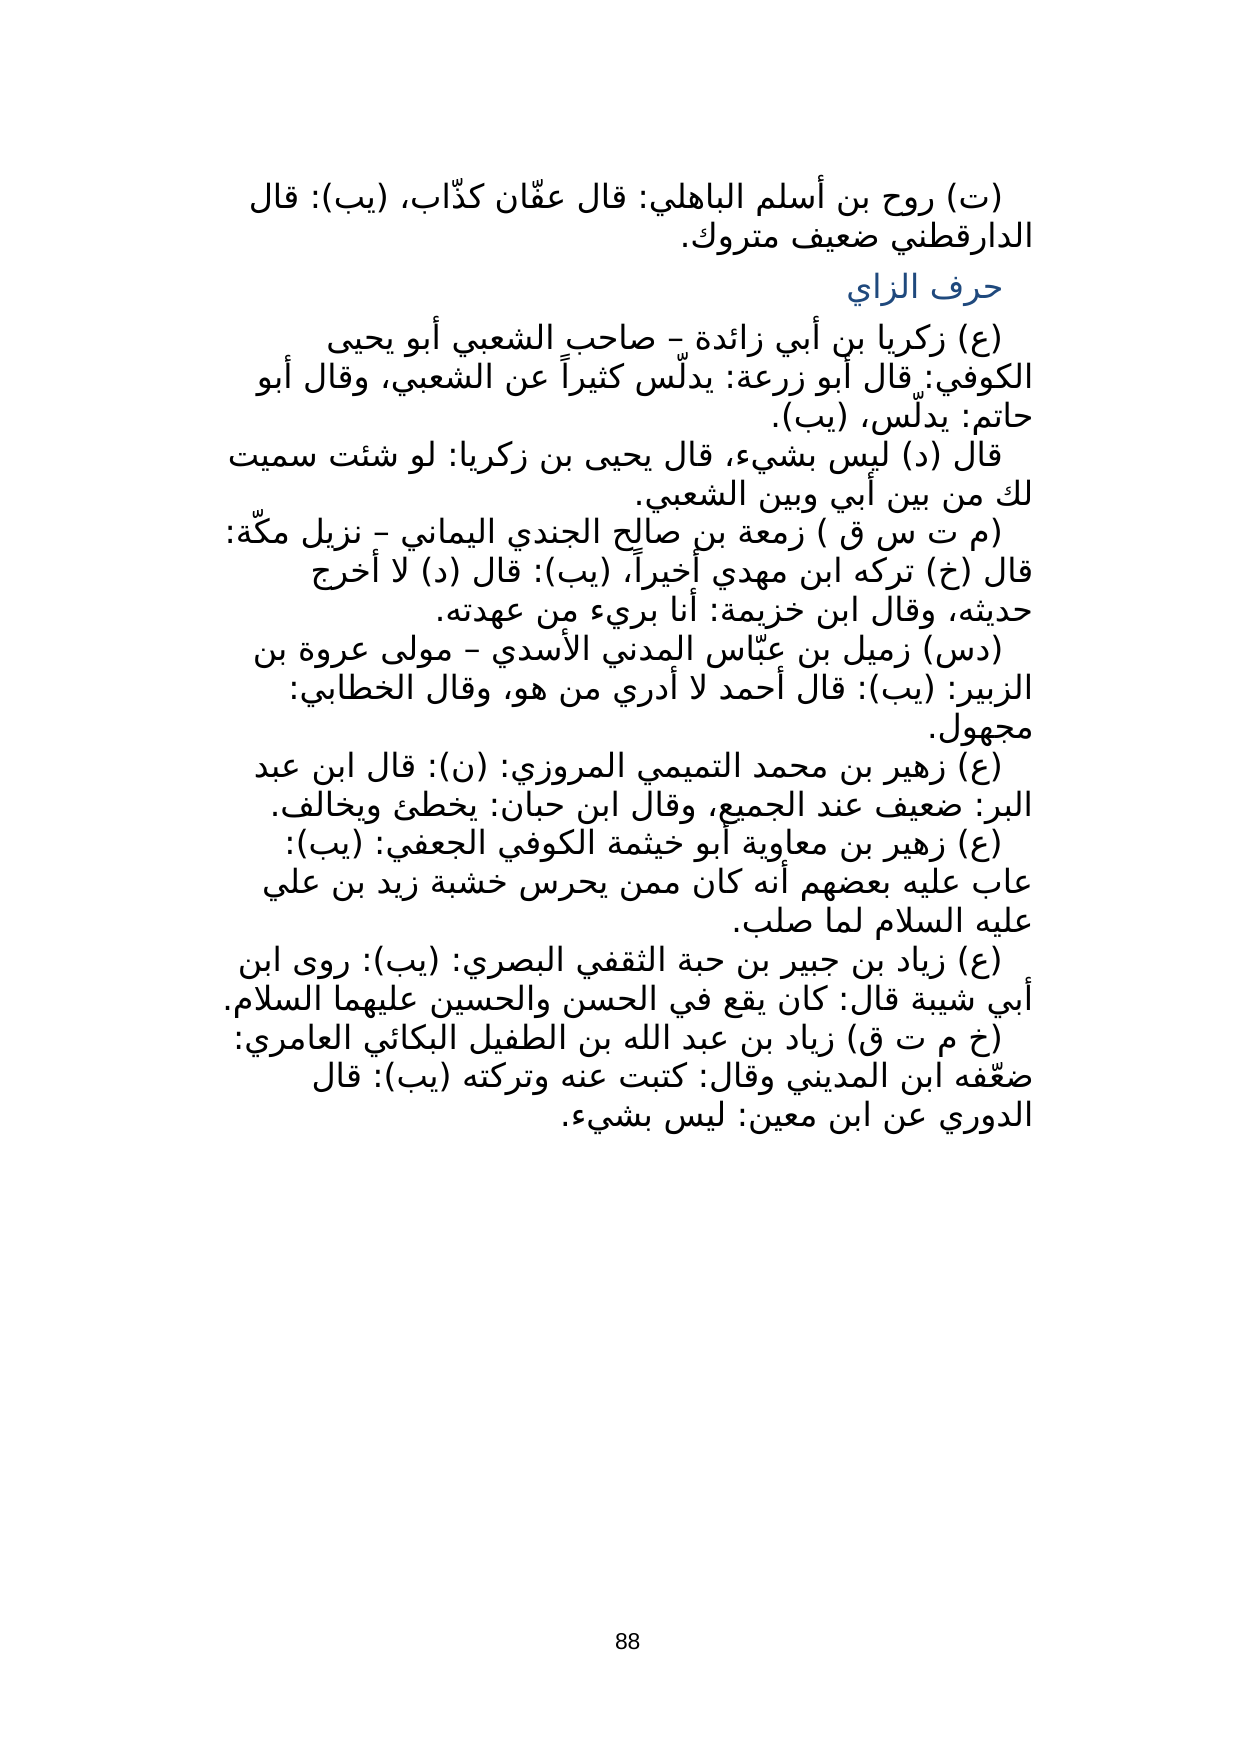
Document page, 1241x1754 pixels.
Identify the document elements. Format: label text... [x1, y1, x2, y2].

text (ع) زياد بن جبير بن حبة الثقفي البصري: (يب): روى ابن أبي شيبة قال: كان يقع في الحسن والحسين عليهما السلام. [222, 940, 1033, 1018]
text (خ م ت ق) زياد بن عبد الله بن الطفيل البكائي العامري: ضعّفه ابن المديني وقال: كتبت عنه وتركته (يب): قال الدوري عن ابن معين: ليس بشيء. [222, 1018, 1033, 1135]
subtitle حرف الزاي [222, 267, 1033, 306]
text (دس) زميل بن عبّاس المدني الأسدي – مولى عروة بن الزبير: (يب): قال أحمد لا أدري من هو، وقال الخطابي: مجهول. [222, 629, 1033, 746]
text قال (د) ليس بشيء، قال يحيى بن زكريا: لو شئت سميت لك من بين أبي وبين الشعبي. [222, 435, 1033, 513]
text (ت) روح بن أسلم الباهلي: قال عفّان كذّاب، (يب): قال الدارقطني ضعيف متروك. [222, 177, 1033, 255]
text (م ت س ق ) زمعة بن صالح الجندي اليماني – نزيل مكّة: قال (خ) تركه ابن مهدي أخيراً، (يب): قال (د) لا أخرج حديثه، وقال ابن خزيمة: أنا بريء من عهدته. [222, 513, 1033, 629]
text (ع) زهير بن معاوية أبو خيثمة الكوفي الجعفي: (يب): عاب عليه بعضهم أنه كان ممن يحرس خشبة زيد بن علي عليه السلام لما صلب. [222, 824, 1033, 940]
text (ع) زهير بن محمد التميمي المروزي: (ن): قال ابن عبد البر: ضعيف عند الجميع، وقال ابن حبان: يخطئ ويخالف. [222, 746, 1033, 824]
text (ع) زكريا بن أبي زائدة – صاحب الشعبي أبو يحيى الكوفي: قال أبو زرعة: يدلّس كثيراً عن الشعبي، وقال أبو حاتم: يدلّس، (يب). [222, 319, 1033, 435]
